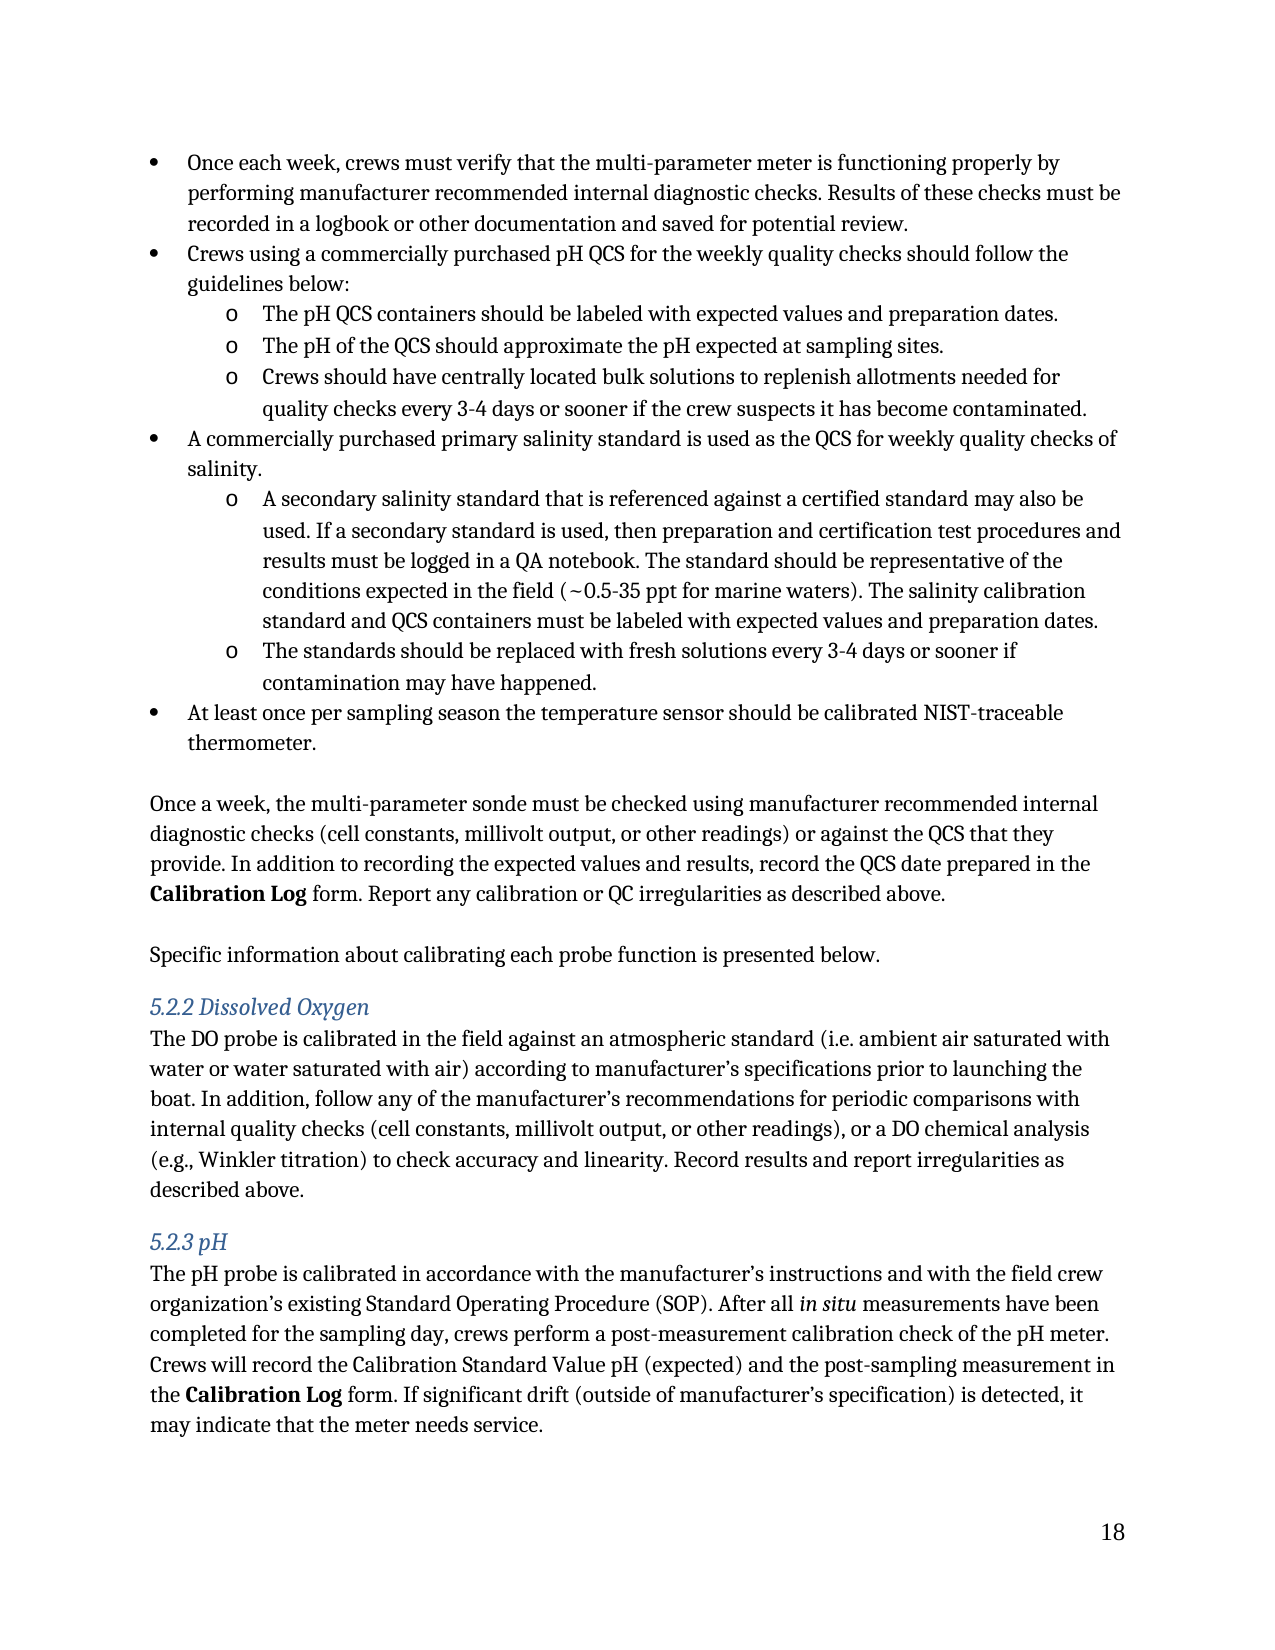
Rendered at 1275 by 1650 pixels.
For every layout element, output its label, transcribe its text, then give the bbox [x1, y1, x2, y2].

list The pH QCS containers should be labeled with expected values and preparation dates. [225, 301, 1125, 328]
text Once a week, the multi-parameter sonde must be checked using manufacturer recommended internal diagnostic checks (cell constants, millivolt output, or other readings) or against the QCS that they provide. In addition to recording the expected values and results, record the QCS date prepared in the Calibration Log form. Report any calibration or QC irregularities as described above. [150, 791, 1125, 907]
subtitle 5.2.3 pH [150, 1228, 1125, 1256]
list The pH of the QCS should approximate the pH expected at sampling sites. [225, 333, 1125, 360]
text The DO probe is calibrated in the field against an atmospheric standard (i.e. ambient air saturated with water or water saturated with air) according to manufacturer’s specifications prior to launching the boat. In addition, follow any of the manufacturer’s recommendations for periodic comparisons with internal quality checks (cell constants, millivolt output, or other readings), or a DO chemical analysis (e.g., Winkler titration) to check accuracy and linearity. Record results and report irregularities as described above. [150, 1026, 1125, 1203]
list Crews using a commercially purchased pH QCS for the weekly quality checks should follow the guidelines below: [150, 241, 1125, 297]
text The pH probe is calibrated in accordance with the manufacturer’s instructions and with the field crew organization’s existing Standard Operating Procedure (SOP). After all in situ measurements have been completed for the sampling day, crews perform a post-measurement calibration check of the pH meter. Crews will record the Calibration Standard Value pH (expected) and the post-sampling measurement in the Calibration Log form. If significant drift (outside of manufacturer’s specification) is detected, it may indicate that the meter needs service. [150, 1261, 1125, 1438]
text Specific information about calibrating each probe function is presented below. [150, 942, 1125, 968]
list Once each week, crews must verify that the multi-parameter meter is functioning properly by performing manufacturer recommended internal diagnostic checks. Results of these checks must be recorded in a logbook or other documentation and saved for potential review. [150, 150, 1125, 237]
list A commercially purchased primary salinity standard is used as the QCS for weekly quality checks of salinity. [150, 426, 1125, 482]
list Crews should have centrally located bulk solutions to replenish allotments needed for quality checks every 3-4 days or sooner if the crew suspects it has become contaminated. [225, 364, 1125, 422]
list At least once per sampling season the temperature sensor should be calibrated NIST-traceable thermometer. [150, 700, 1125, 756]
list The standards should be replaced with fresh solutions every 3-4 days or sooner if contamination may have happened. [225, 638, 1125, 696]
subtitle 5.2.2 Dissolved Oxygen [150, 993, 1125, 1021]
list A secondary salinity standard that is referenced against a certified standard may also be used. If a secondary standard is used, then preparation and certification test procedures and results must be logged in a QA notebook. The standard should be representative of the conditions expected in the field (~0.5-35 ppt for marine waters). The salinity calibration standard and QCS containers must be labeled with expected values and preparation dates. [225, 486, 1125, 634]
